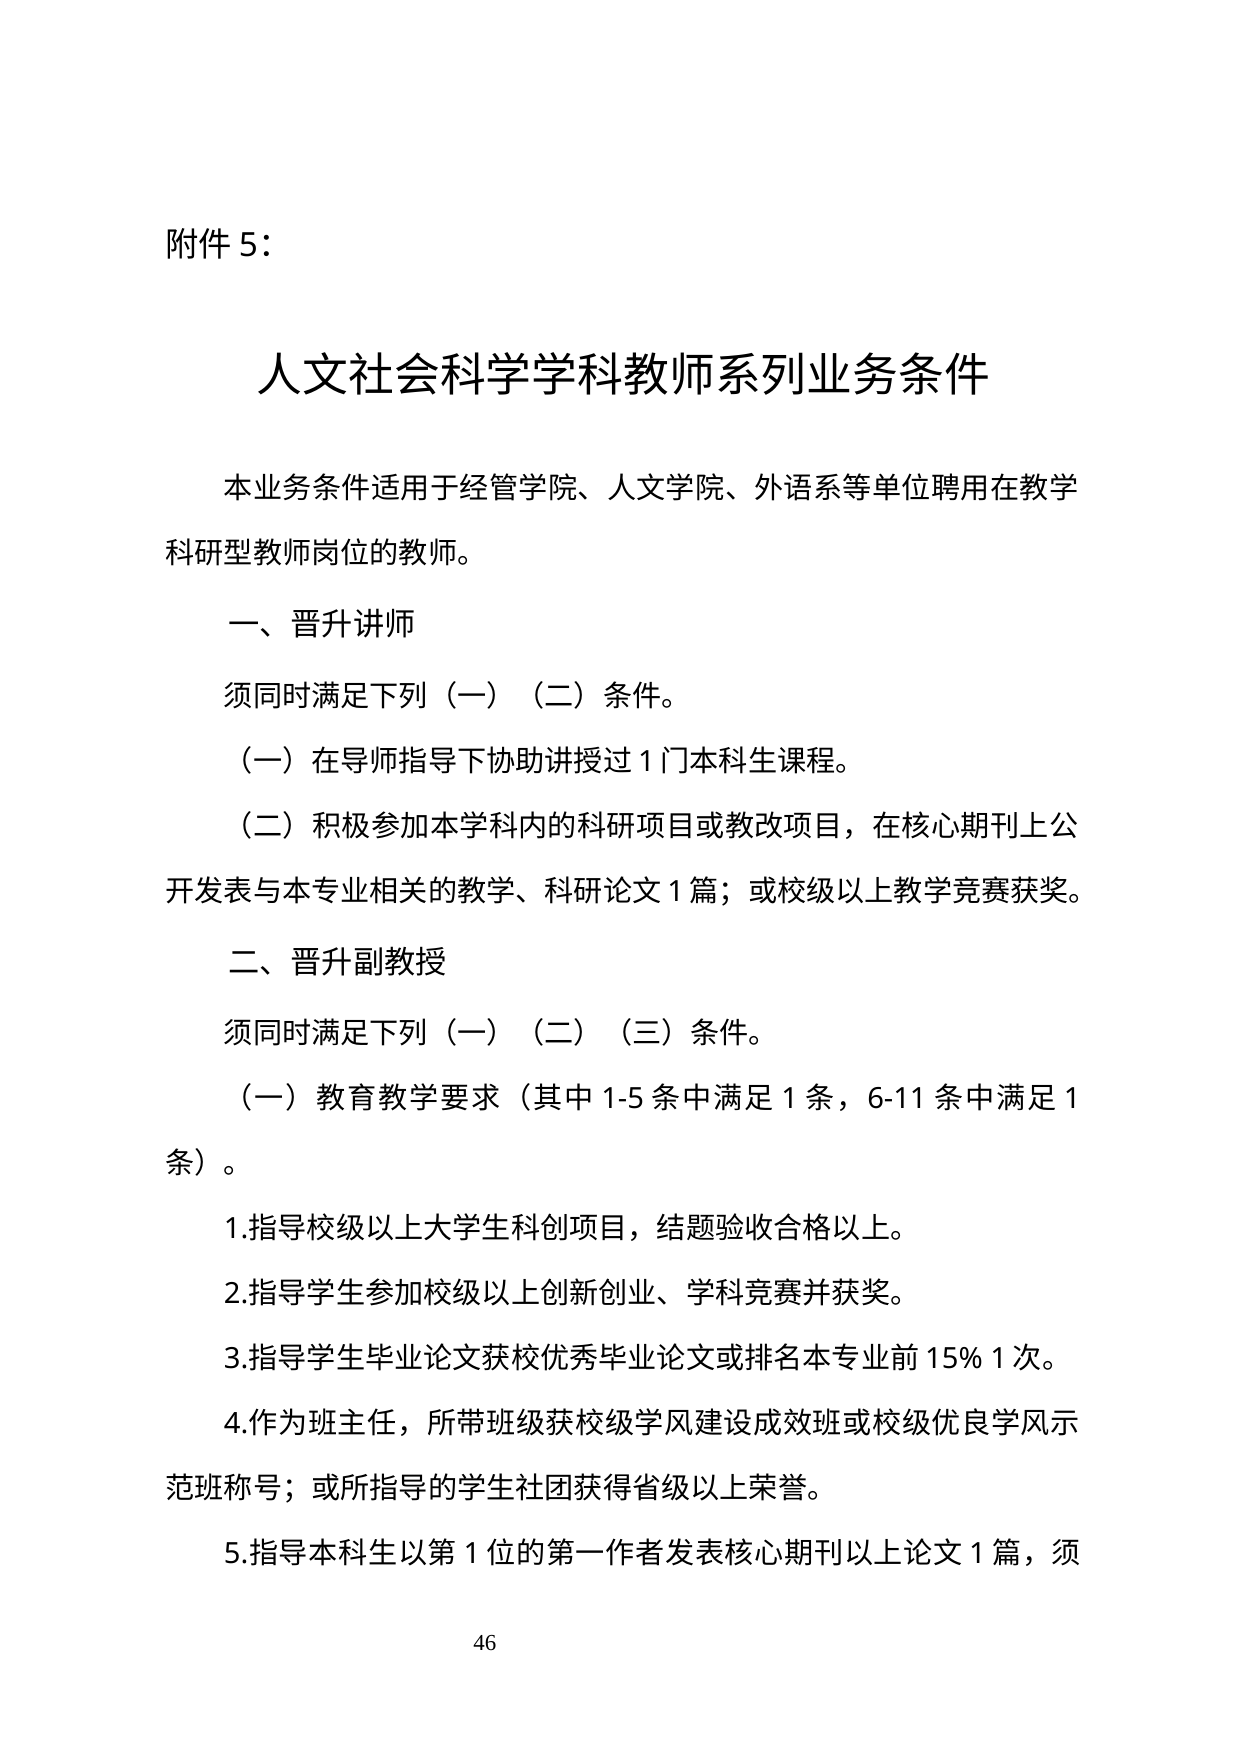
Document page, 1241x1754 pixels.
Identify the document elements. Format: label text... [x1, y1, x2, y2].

text 须同时满足下列（一）（二）条件。 [165, 661, 1081, 726]
subtitle 附件5： [165, 209, 1081, 274]
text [165, 1519, 1081, 1584]
text 4.作为班主任，所带班级获校级学风建设成效班或校级优良学风示范班称号；或所指导的学生社团获得省级以上荣誉。 [165, 1389, 1081, 1519]
subtitle 二、晋升副教授 [165, 927, 1081, 992]
subtitle 人文社会科学学科教师系列业务条件 [165, 323, 1081, 420]
text （二）积极参加本学科内的科研项目或教改项目，在核心期刊上公开发表与本专业相关的教学、科研论文1篇；或校级以上教学竞赛获奖。 [165, 791, 1081, 921]
text （一）教育教学要求（其中1-5条中满足1条，6-11条中满足1条）。 [165, 1064, 1081, 1194]
subtitle 一、晋升讲师 [165, 589, 1081, 654]
text （一）在导师指导下协助讲授过1门本科生课程。 [165, 726, 1081, 791]
text 3.指导学生毕业论文获校优秀毕业论文或排名本专业前15% 1次。 [165, 1324, 1081, 1389]
text 须同时满足下列（一）（二）（三）条件。 [165, 999, 1081, 1064]
text 1.指导校级以上大学生科创项目，结题验收合格以上。 [165, 1194, 1081, 1259]
text 2.指导学生参加校级以上创新创业、学科竞赛并获奖。 [165, 1259, 1081, 1324]
text 本业务条件适用于经管学院、人文学院、外语系等单位聘用在教学科研型教师岗位的教师。 [165, 453, 1081, 583]
